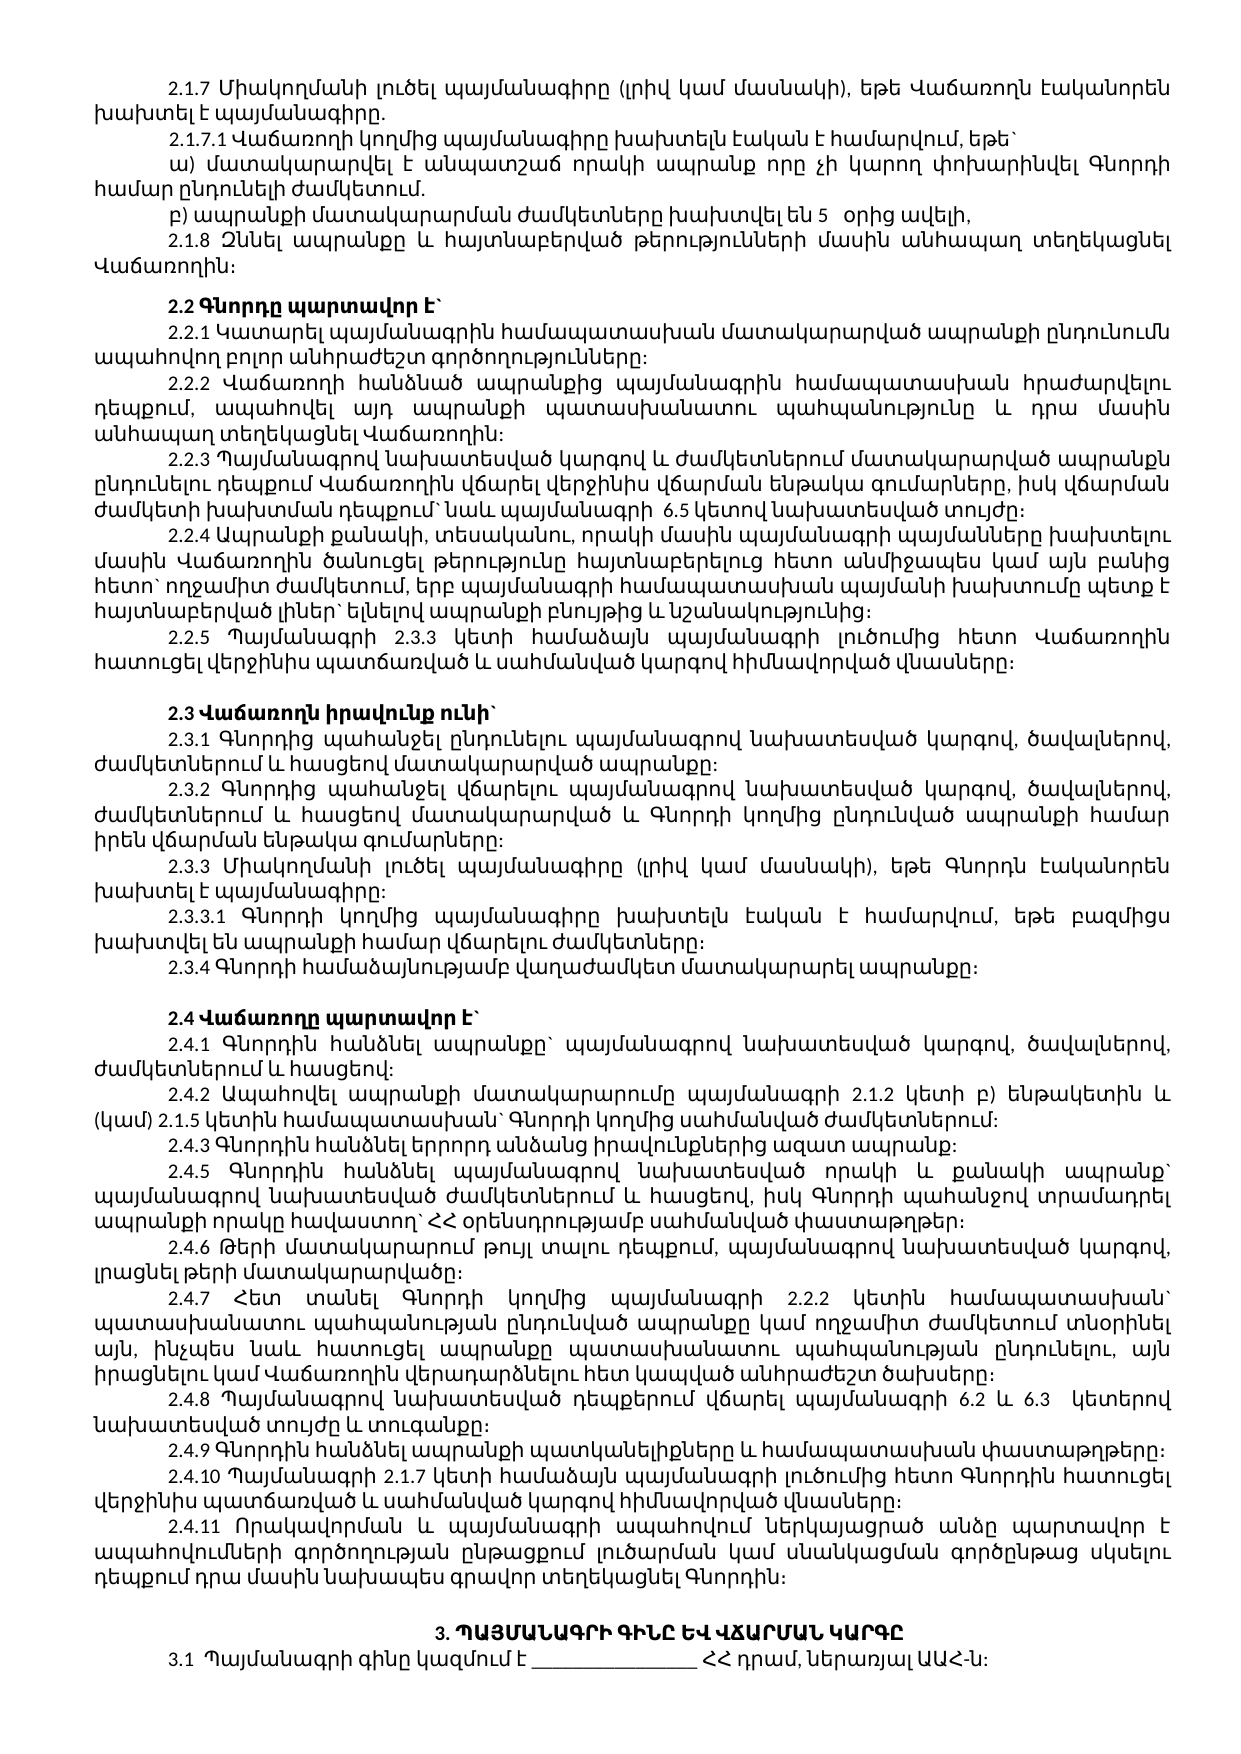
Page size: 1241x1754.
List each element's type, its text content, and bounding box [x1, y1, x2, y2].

text 2.3.1 Գնորդից պահանջել ընդունելու պայմանագրով նախատեսված կարգով, ծավալներով, ժամկետներում և հասցեով մատակարարված ապրանքը: [94, 726, 1171, 777]
text 2.1.7 Միակողմանի լուծել պայմանագիրը (լրիվ կամ մասնակի), եթե Վաճառողն էականորեն խախտել է պայմանագիրը. [94, 75, 1171, 126]
text 2.1.8 Զննել ապրանքը և հայտնաբերված թերությունների մասին անհապաղ տեղեկացնել Վաճառողին։ [94, 227, 1171, 278]
text 2.2.4 Ապրանքի քանակի, տեսականու, որակի մասին պայմանագրի պայմանները խախտելու մասին Վաճառողին ծանուցել թերությունը հայտնաբերելուց հետո անմիջապես կամ այն բանից հետո` ողջամիտ ժամկետում, երբ պայմանագրի համապատասխան պայմանի խախտումը պետք է հայտնաբերված լիներ` ելնելով ապրանքի բնույթից և նշանակությունից։ [94, 522, 1171, 624]
text 2.2.1 Կատարել պայմանագրին համապատասխան մատակարարված ապրանքի ընդունումն ապահովող բոլոր անհրաժեշտ գործողությունները: [94, 319, 1171, 370]
text 2.4.10 Պայմանագրի 2.1.7 կետի համաձայն պայմանագրի լուծումից հետո Գնորդին հատուցել վերջինիս պատճառված և սահմանված կարգով հիմնավորված վնասները։ [94, 1463, 1171, 1514]
text 2.2.2 Վաճառողի հանձնած ապրանքից պայմանագրին համապատասխան հրաժարվելու դեպքում, ապահովել այդ ապրանքի պատասխանատու պահպանությունը և դրա մասին անհապաղ տեղեկացնել Վաճառողին: [94, 370, 1171, 446]
text ա) մատակարարվել է անպատշաճ որակի ապրանք որը չի կարող փոխարինվել Գնորդի համար ընդունելի ժամկետում. [94, 151, 1171, 202]
text 2.3.4 Գնորդի համաձայնությամբ վաղաժամկետ մատակարարել ապրանքը։ [94, 954, 1171, 980]
text 2.3.2 Գնորդից պահանջել վճարելու պայմանագրով նախատեսված կարգով, ծավալներով, ժամկետներում և հասցեով մատակարարված և Գնորդի կողմից ընդունված ապրանքի համար իրեն վճարման ենթակա գումարները: [94, 777, 1171, 853]
text 2.1.7.1 Վաճառողի կողմից պայմանագիրը խախտելն էական է համարվում, եթե` [94, 126, 1171, 151]
text 2.4.6 Թերի մատակարարում թույլ տալու դեպքում, պայմանագրով նախատեսված կարգով, լրացնել թերի մատակարարվածը։ [94, 1234, 1171, 1285]
text 2.2.5 Պայմանագրի 2.3.3 կետի համաձայն պայմանագրի լուծումից հետո Վաճառողին հատուցել վերջինիս պատճառված և սահմանված կարգով հիմնավորված վնասները։ [94, 624, 1171, 675]
text 2.4.1 Գնորդին հանձնել ապրանքը` պայմանագրով նախատեսված կարգով, ծավալներով, ժամկետներում և հասցեով: [94, 1031, 1171, 1082]
text 2.3 Վաճառողն իրավունք ունի` [94, 700, 1171, 726]
text 2.2 Գնորդը պարտավոր է` [94, 294, 1171, 319]
text 2.4.7 Հետ տանել Գնորդի կողմից պայմանագրի 2.2.2 կետին համապատասխան` պատասխանատու պահպանության ընդունված ապրանքը կամ ողջամիտ ժամկետում տնօրինել այն, ինչպես նաև հատուցել ապրանքը պատասխանատու պահպանության ընդունելու, այն իրացնելու կամ Վաճառողին վերադարձնելու հետ կապված անհրաժեշտ ծախսերը։ [94, 1285, 1171, 1387]
text բ) ապրանքի մատակարարման ժամկետները խախտվել են 5 օրից ավելի, [94, 202, 1171, 227]
text 2.3.3.1 Գնորդի կողմից պայմանագիրը խախտելն էական է համարվում, եթե բազմիցս խախտվել են ապրանքի համար վճարելու ժամկետները։ [94, 904, 1171, 954]
text 2.4 Վաճառողը պարտավոր է` [94, 1005, 1171, 1031]
text 2.4.3 Գնորդին հանձնել երրորդ անձանց իրավունքներից ազատ ապրանք: [94, 1132, 1171, 1158]
text 2.3.3 Միակողմանի լուծել պայմանագիրը (լրիվ կամ մասնակի), եթե Գնորդն էականորեն խախտել է պայմանագիրը: [94, 853, 1171, 904]
text 3. ՊԱՅՄԱՆԱԳՐԻ ԳԻՆԸ ԵՎ ՎՃԱՐՄԱՆ ԿԱՐԳԸ [94, 1620, 1171, 1646]
text 2.4.9 Գնորդին հանձնել ապրանքի պատկանելիքները և համապատասխան փաստաթղթերը։ [94, 1437, 1171, 1463]
text 2.4.8 Պայմանագրով նախատեսված դեպքերում վճարել պայմանագրի 6.2 և 6.3 կետերով նախատեսված տույժը և տուգանքը։ [94, 1387, 1171, 1437]
text 2.4.11 Որակավորման և պայմանագրի ապահովում ներկայացրած անձը պարտավոր է ապահովումների գործողության ընթացքում լուծարման կամ սնանկացման գործընթաց սկսելու դեպքում դրա մասին նախապես գրավոր տեղեկացնել Գնորդին։ [94, 1514, 1171, 1590]
text 3.1 Պայմանագրի գինը կազմում է ________________ ՀՀ դրամ, ներառյալ ԱԱՀ-ն: [94, 1646, 1171, 1671]
text 2.4.2 Ապահովել ապրանքի մատակարարումը պայմանագրի 2.1.2 կետի բ) ենթակետին և (կամ) 2.1.5 կետին համապատասխան` Գնորդի կողմից սահմանված ժամկետներում: [94, 1082, 1171, 1132]
text 2.2.3 Պայմանագրով նախատեսված կարգով և ժամկետներում մատակարարված ապրանքն ընդունելու դեպքում Վաճառողին վճարել վերջինիս վճարման ենթակա գումարները, իսկ վճարման ժամկետի խախտման դեպքում` նաև պայմանագրի 6.5 կետով նախատեսված տույժը։ [94, 446, 1171, 522]
text 2.4.5 Գնորդին հանձնել պայմանագրով նախատեսված որակի և քանակի ապրանք` պայմանագրով նախատեսված ժամկետներում և հասցեով, իսկ Գնորդի պահանջով տրամադրել ապրանքի որակը հավաստող` ՀՀ օրենսդրությամբ սահմանված փաստաթղթեր։ [94, 1158, 1171, 1234]
